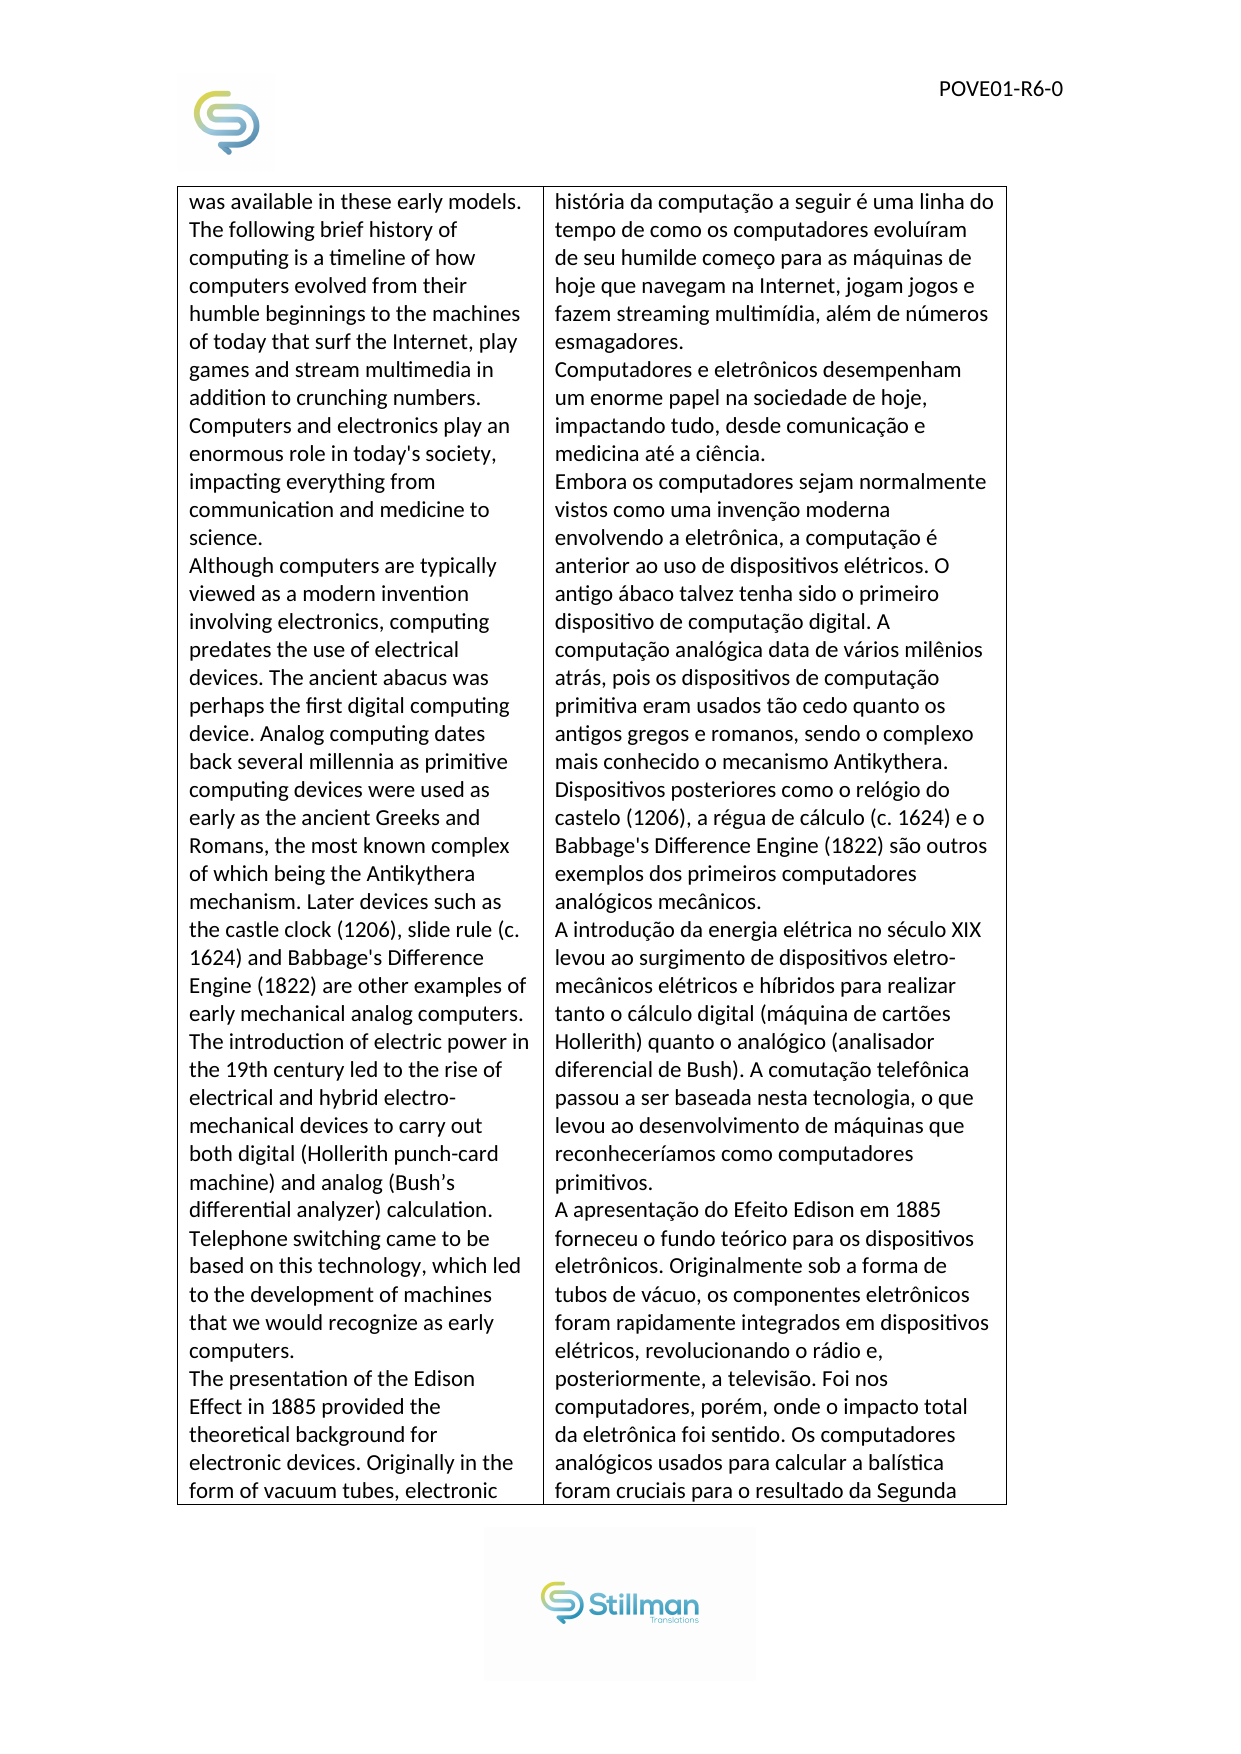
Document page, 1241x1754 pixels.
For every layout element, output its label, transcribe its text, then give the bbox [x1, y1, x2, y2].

picture [177, 73, 276, 172]
picture [483, 1527, 757, 1681]
